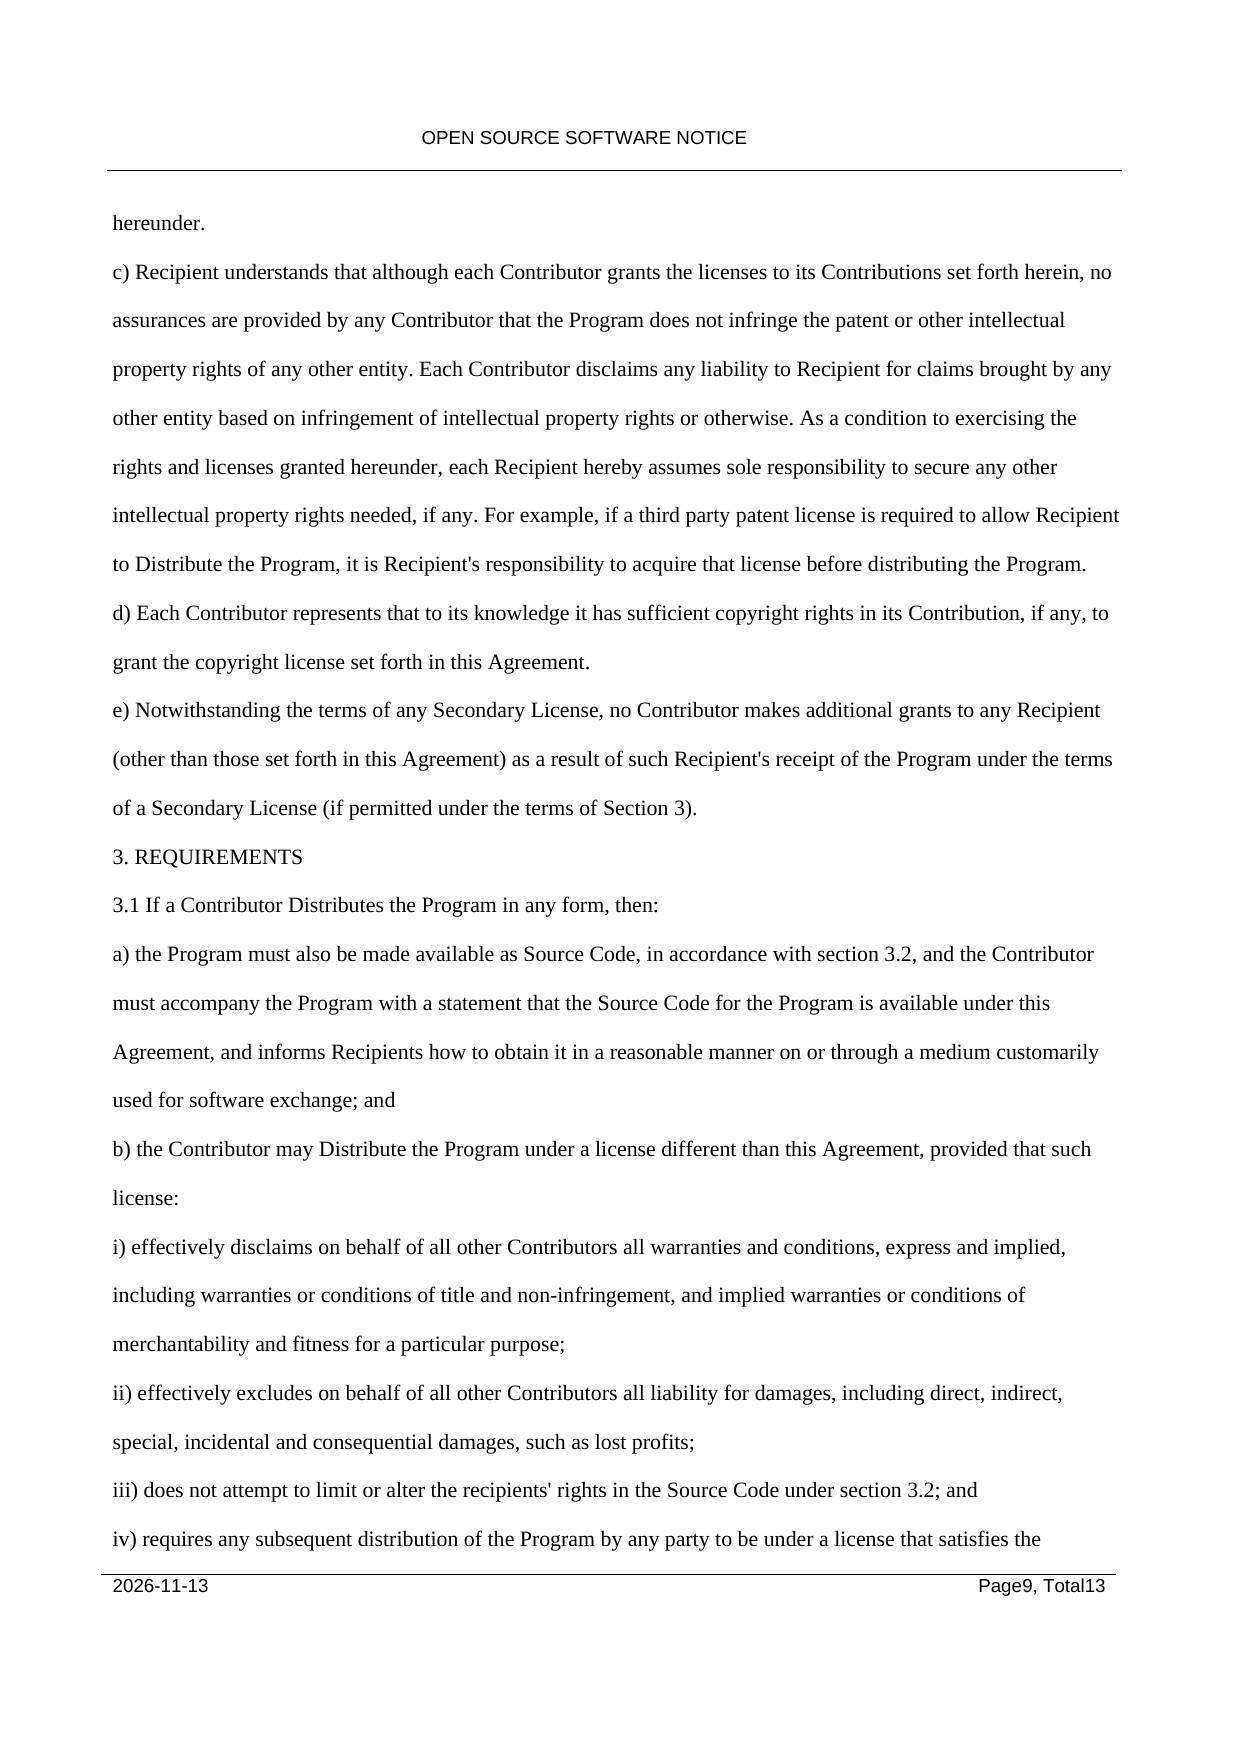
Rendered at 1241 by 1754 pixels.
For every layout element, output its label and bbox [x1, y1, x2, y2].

text [112, 206, 1128, 1555]
